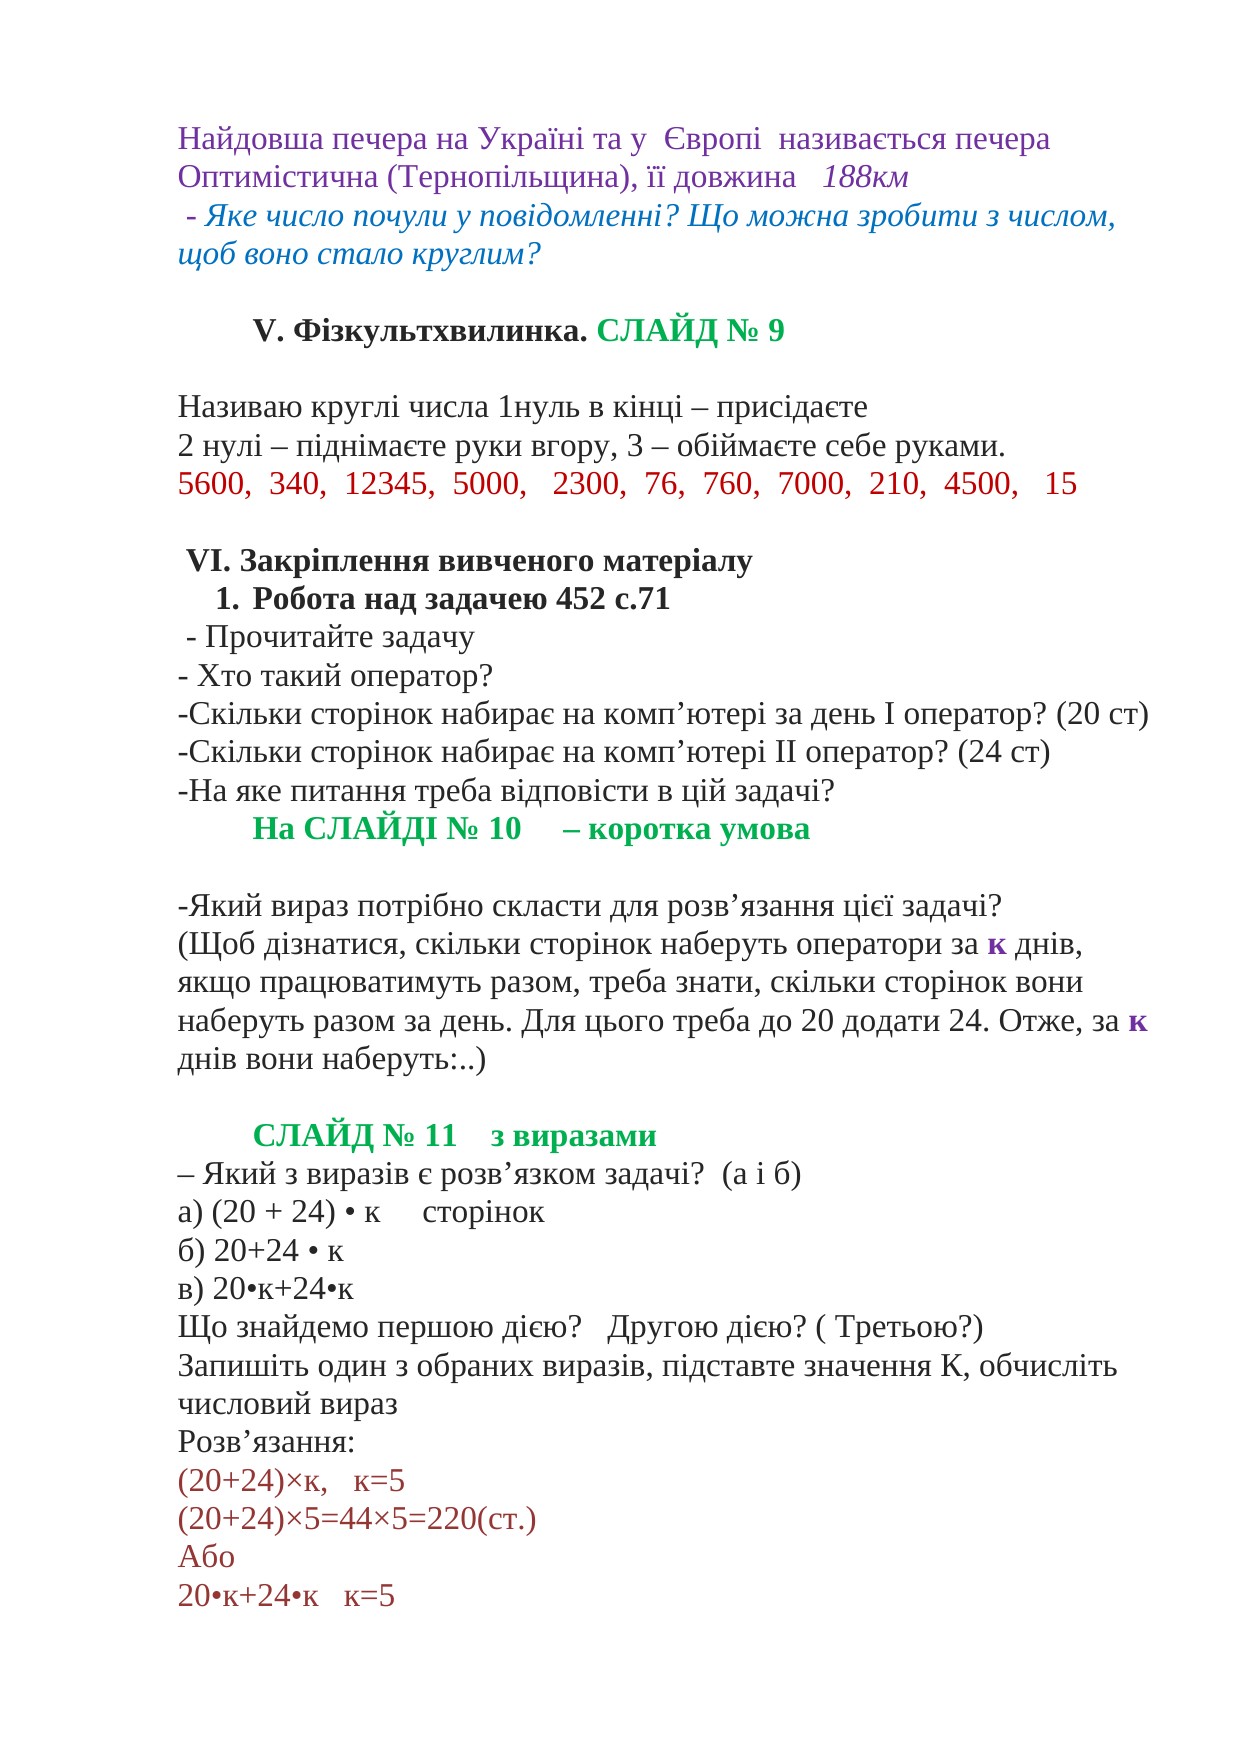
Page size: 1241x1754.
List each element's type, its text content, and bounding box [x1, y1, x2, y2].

text (Щоб дізнатися, скільки сторінок наберуть оператори за к днів, якщо працюватимуть разом, треба знати, скільки сторінок вони наберуть разом за день. Для цього треба до 20 додати 24. Отже, за к днів вони наберуть:..) [177, 923, 1152, 1076]
text - Яке число почули у повідомленні? Що можна зробити з числом, щоб воно стало круглим? [177, 195, 1152, 271]
text 20•к+24•к к=5 [177, 1575, 1152, 1613]
text - Хто такий оператор? [177, 655, 1152, 693]
list На СЛАЙДІ № 10 – коротка умова [252, 808, 1152, 846]
text -Скільки сторінок набирає на комп’ютері ІІ оператор? (24 ст) [177, 731, 1152, 770]
list СЛАЙД № 11 з виразами [252, 1115, 1152, 1153]
text Розв’язання: [177, 1421, 1152, 1460]
text Найдовша печера на Україні та у Європі називається печера Оптимістична (Тернопільщина), її довжина 188км [177, 118, 1152, 195]
text (20+24)×к, к=5 [177, 1460, 1152, 1498]
text – Який з виразів є розв’язком задачі? (а і б) [177, 1153, 1152, 1191]
text -Який вираз потрібно скласти для розв’язання цієї задачі? [177, 885, 1152, 923]
text -Скільки сторінок набирає на комп’ютері за день І оператор? (20 ст) [177, 693, 1152, 731]
text -На яке питання треба відповісти в цій задачі? [177, 770, 1152, 808]
text а) (20 + 24) • к сторінок [177, 1191, 1152, 1230]
text в) 20•к+24•к [177, 1268, 1152, 1306]
text Або [177, 1536, 1152, 1575]
text Запишіть один з обраних виразів, підставте значення К, обчисліть числовий вираз [177, 1345, 1152, 1421]
text VІ. Закріплення вивченого матеріалу [177, 540, 1152, 578]
text - Прочитайте задачу [177, 616, 1152, 655]
text (20+24)×5=44×5=220(ст.) [177, 1498, 1152, 1536]
list Робота над задачею 452 с.71 [215, 578, 1152, 616]
text 2 нулі – піднімаєте руки вгору, 3 – обіймаєте себе руками. [177, 425, 1152, 463]
text Називаю круглі числа 1нуль в кінці – присідаєте [177, 386, 1152, 425]
text Що знайдемо першою дією? Другою дією? ( Третьою?) [177, 1306, 1152, 1345]
text б) 20+24 • к [177, 1230, 1152, 1268]
list V. Фізкультхвилинка. СЛАЙД № 9 [252, 310, 1152, 348]
text 5600, 340, 12345, 5000, 2300, 76, 760, 7000, 210, 4500, 15 [177, 463, 1152, 501]
